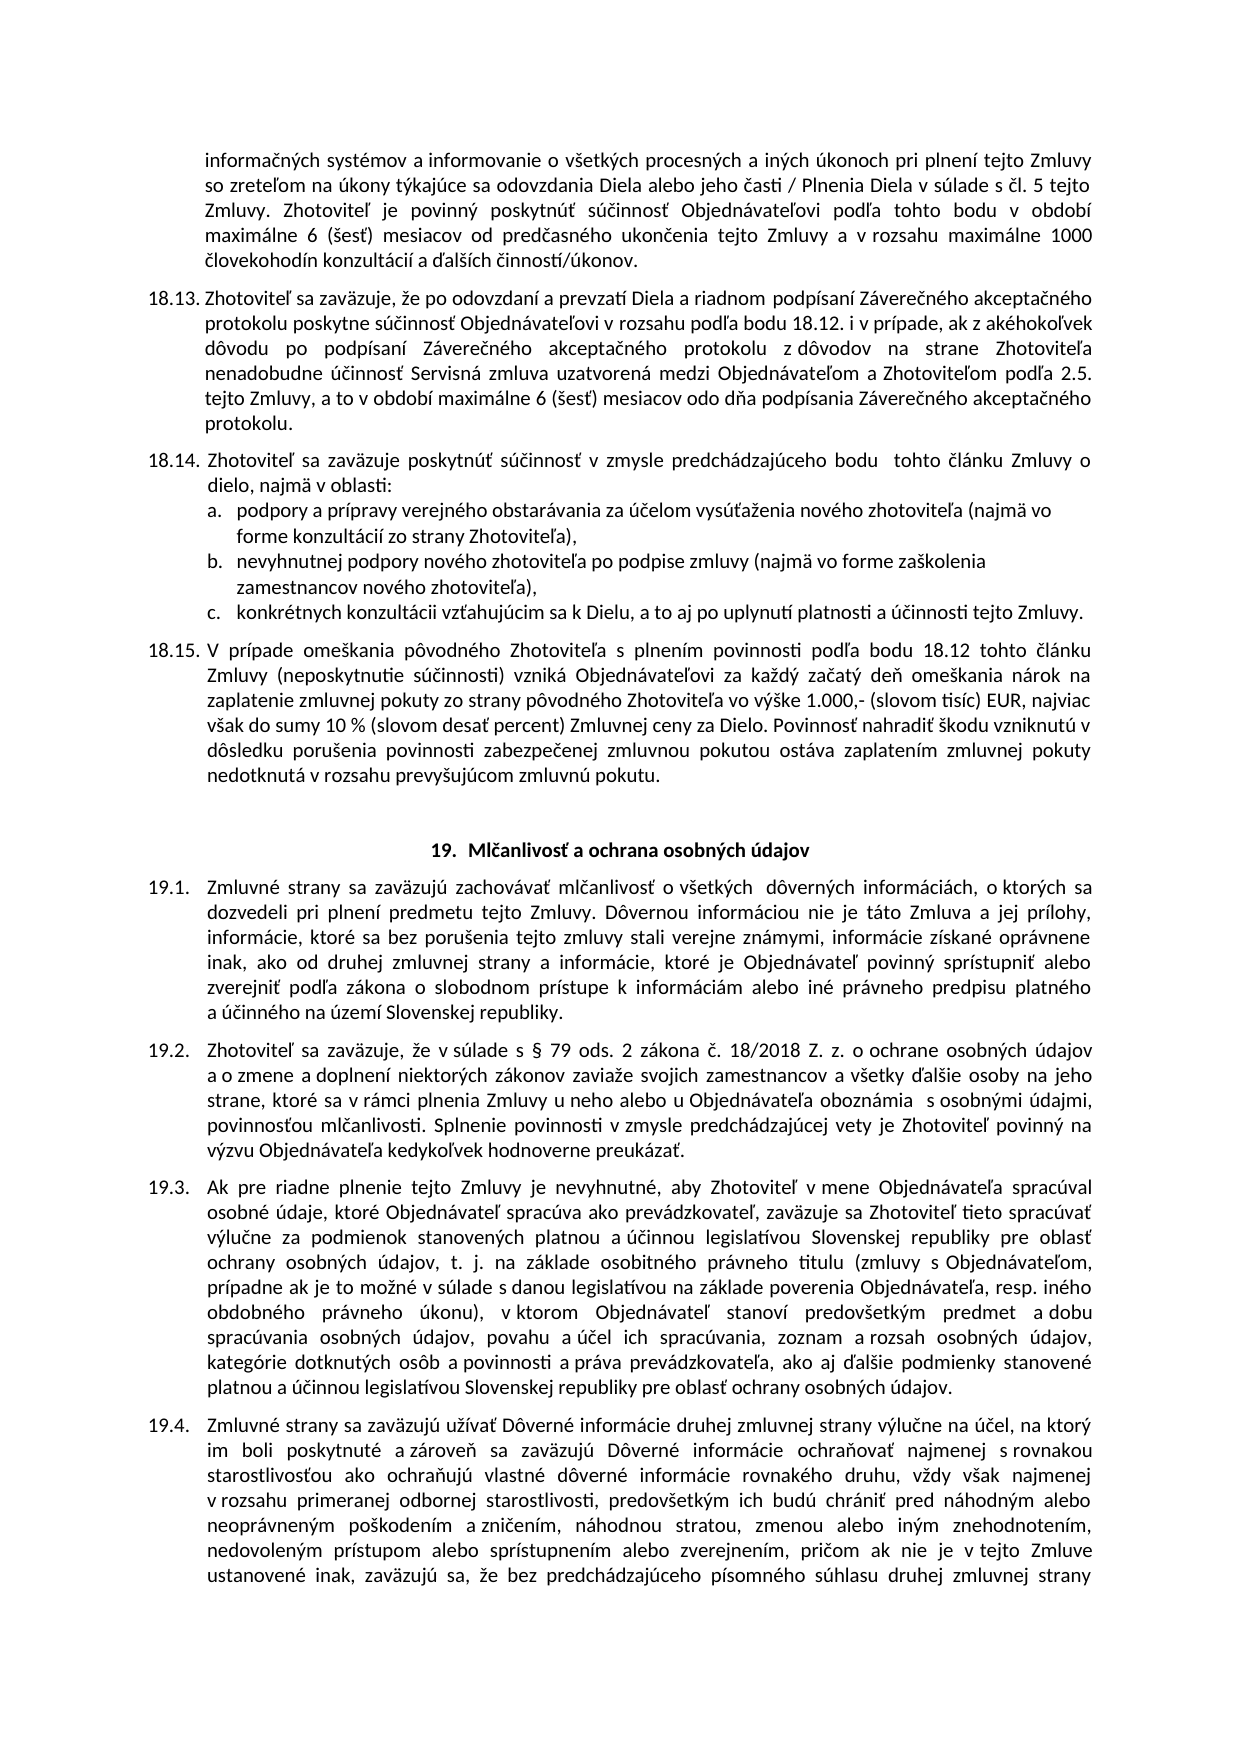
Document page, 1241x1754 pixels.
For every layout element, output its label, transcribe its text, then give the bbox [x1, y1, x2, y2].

subtitle V prípade omeškania pôvodného Zhotoviteľa s plnením povinnosti podľa bodu 18.12 tohto článku Zmluvy (neposkytnutie súčinnosti) vzniká Objednávateľovi za každý začatý deň omeškania nárok na zaplatenie zmluvnej pokuty zo strany pôvodného Zhotoviteľa vo výške 1.000,- (slovom tisíc) EUR, najviac však do sumy 10 % (slovom desať percent) Zmluvnej ceny za Dielo. Povinnosť nahradiť škodu vzniknutú v dôsledku porušenia povinnosti zabezpečenej zmluvnou pokutou ostáva zaplatením zmluvnej pokuty nedotknutá v rozsahu prevyšujúcom zmluvnú pokutu. [148, 637, 1092, 787]
subtitle Zhotoviteľ sa zaväzuje, že po odovzdaní a prevzatí Diela a riadnom podpísaní Záverečného akceptačného protokolu poskytne súčinnosť Objednávateľovi v rozsahu podľa bodu 18.12. i v prípade, ak z akéhokoľvek dôvodu po podpísaní Záverečného akceptačného protokolu z dôvodov na strane Zhotoviteľa nenadobudne účinnosť Servisná zmluva uzatvorená medzi Objednávateľom a Zhotoviteľom podľa 2.5. tejto Zmluvy, a to v období maximálne 6 (šesť) mesiacov odo dňa podpísania Záverečného akceptačného protokolu. [148, 285, 1092, 435]
subtitle Zhotoviteľ sa zaväzuje poskytnúť súčinnosť v zmysle predchádzajúceho bodu tohto článku Zmluvy o dielo, najmä v oblasti: [148, 448, 1092, 498]
subtitle Ak pre riadne plnenie tejto Zmluvy je nevyhnutné, aby Zhotoviteľ v mene Objednávateľa spracúval osobné údaje, ktoré Objednávateľ spracúva ako prevádzkovateľ, zaväzuje sa Zhotoviteľ tieto spracúvať výlučne za podmienok stanovených platnou a účinnou legislatívou Slovenskej republiky pre oblasť ochrany osobných údajov, t. j. na základe osobitného právneho titulu (zmluvy s Objednávateľom, prípadne ak je to možné v súlade s danou legislatívou na základe poverenia Objednávateľa, resp. iného obdobného právneho úkonu), v ktorom Objednávateľ stanoví predovšetkým predmet a dobu spracúvania osobných údajov, povahu a účel ich spracúvania, zoznam a rozsah osobných údajov, kategórie dotknutých osôb a povinnosti a práva prevádzkovateľa, ako aj ďalšie podmienky stanovené platnou a účinnou legislatívou Slovenskej republiky pre oblasť ochrany osobných údajov. [148, 1175, 1092, 1400]
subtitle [148, 148, 1092, 273]
list konkrétnych konzultácii vzťahujúcim sa k Dielu, a to aj po uplynutí platnosti a účinnosti tejto Zmluvy. [207, 599, 1092, 625]
list podpory a prípravy verejného obstarávania za účelom vysúťaženia nového zhotoviteľa (najmä vo forme konzultácií zo strany Zhotoviteľa), [207, 498, 1092, 548]
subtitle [148, 1412, 1092, 1587]
list nevyhnutnej podpory nového zhotoviteľa po podpise zmluvy (najmä vo forme zaškolenia zamestnancov nového zhotoviteľa), [207, 548, 1092, 599]
subtitle Zmluvné strany sa zaväzujú zachovávať mlčanlivosť o všetkých dôverných informáciách, o ktorých sa dozvedeli pri plnení predmetu tejto Zmluvy. Dôvernou informáciou nie je táto Zmluva a jej prílohy, informácie, ktoré sa bez porušenia tejto zmluvy stali verejne známymi, informácie získané oprávnene inak, ako od druhej zmluvnej strany a informácie, ktoré je Objednávateľ povinný sprístupniť alebo zverejniť podľa zákona o slobodnom prístupe k informáciám alebo iné právneho predpisu platného a účinného na území Slovenskej republiky. [148, 875, 1092, 1025]
subtitle Zhotoviteľ sa zaväzuje, že v súlade s § 79 ods. 2 zákona č. 18/2018 Z. z. o ochrane osobných údajov a o zmene a doplnení niektorých zákonov zaviaže svojich zamestnancov a všetky ďalšie osoby na jeho strane, ktoré sa v rámci plnenia Zmluvy u neho alebo u Objednávateľa oboznámia s osobnými údajmi, povinnosťou mlčanlivosti. Splnenie povinnosti v zmysle predchádzajúcej vety je Zhotoviteľ povinný na výzvu Objednávateľa kedykoľvek hodnoverne preukázať. [148, 1037, 1092, 1162]
subtitle Mlčanlivosť a ochrana osobných údajov [148, 837, 1092, 862]
